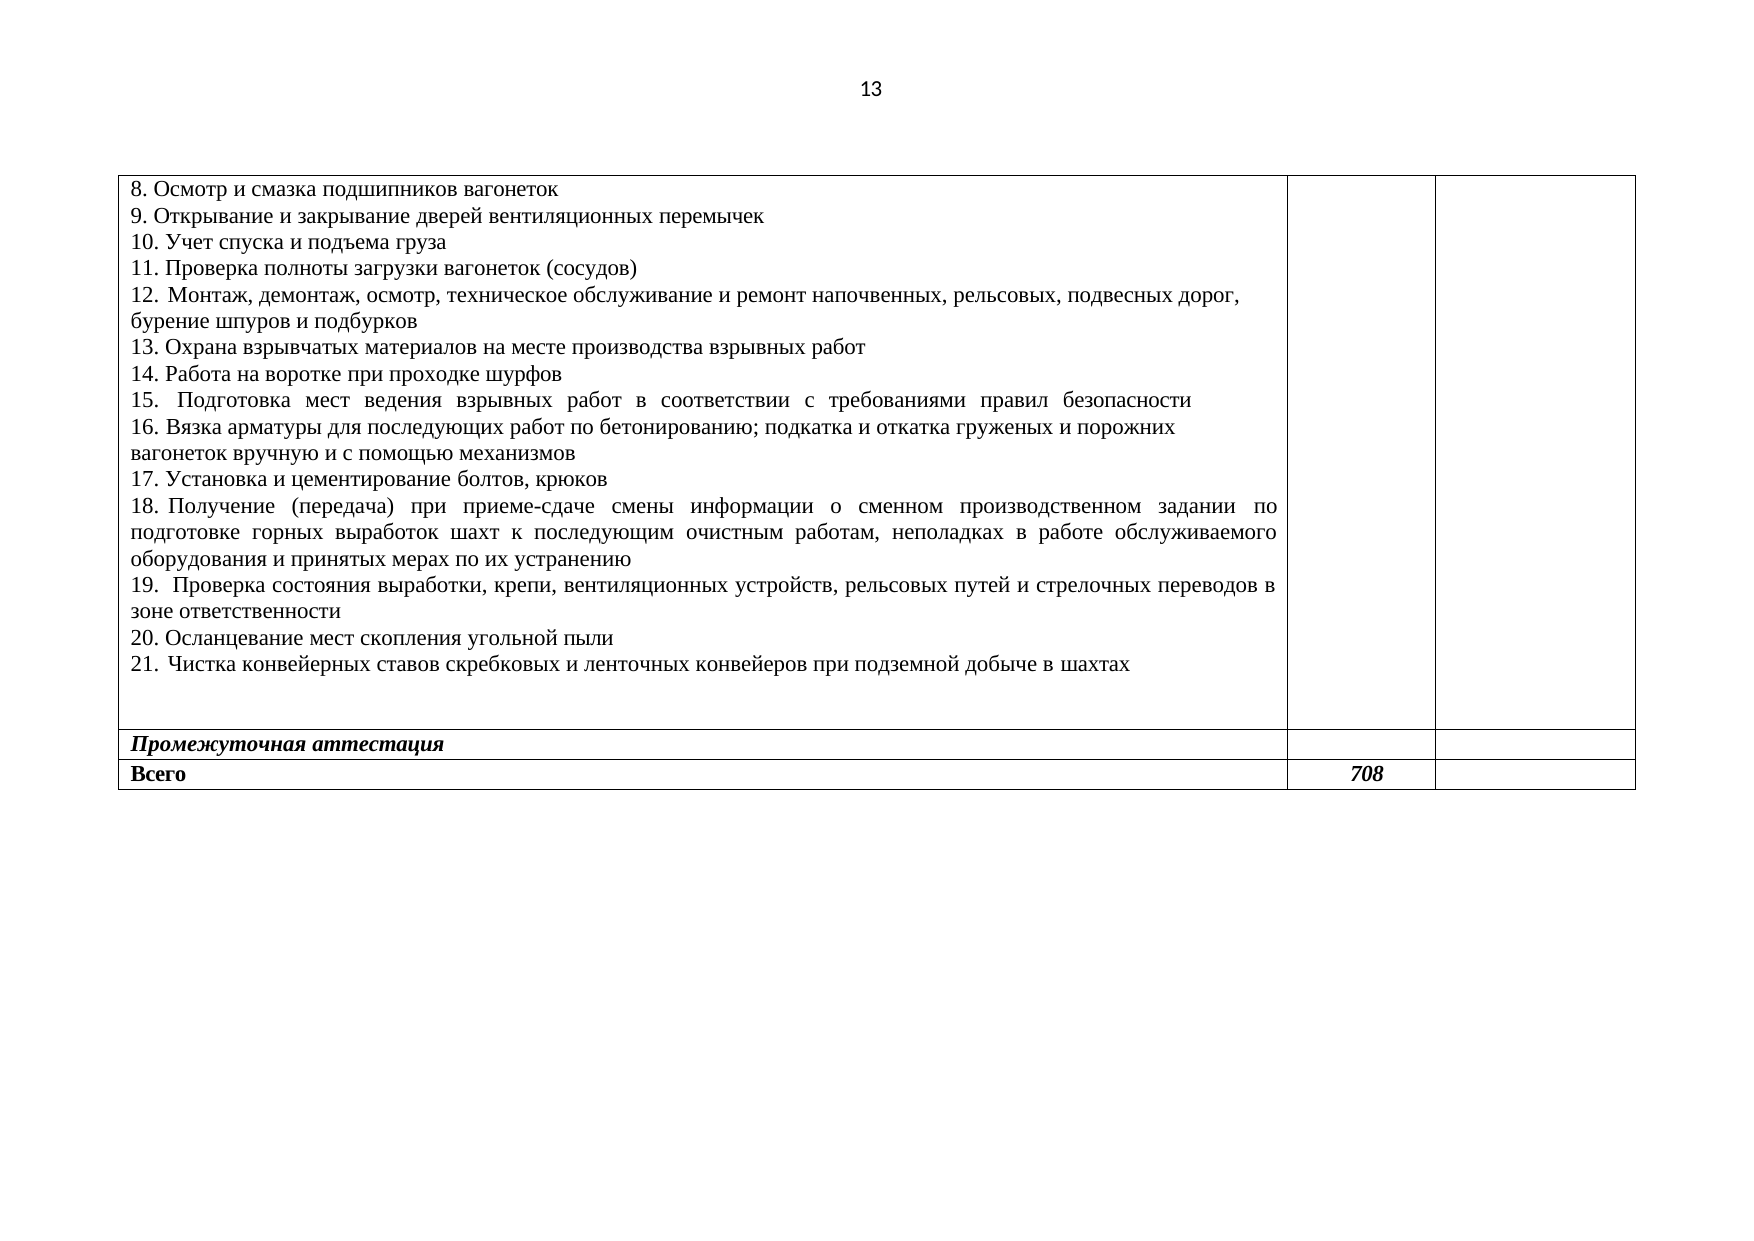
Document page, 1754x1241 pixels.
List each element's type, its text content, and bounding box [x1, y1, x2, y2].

table_cell Всего [119, 760, 1287, 789]
table_cell [1288, 730, 1435, 759]
table_cell Промежуточная аттестация [119, 730, 1287, 759]
table_header [1288, 176, 1435, 729]
table_header Осмотр и смазка подшипников вагонеток Открывание и закрывание дверей вентиляционных перемычек Учет спуска и подъема груза Проверка полноты загрузки вагонеток (сосудов) Монтаж, демонтаж, осмотр, техническое обслуживание и ремонт напочвенных, рельсовых, подвесных дорог, бурение шпуров и подбурков Охрана взрывчатых материалов на месте производства взрывных работ Работа на воротке при проходке шурфов Подготовка мест ведения взрывных работ в соответствии с требованиями правил безопасности Вязка арматуры для последующих работ по бетонированию; подкатка и откатка груженых и порожних вагонеток вручную и с помощью механизмов Установка и цементирование болтов, крюков Получение (передача) при приеме-сдаче смены информации о сменном производственном задании по подготовке горных выработок шахт к последующим очистным работам, неполадках в работе обслуживаемого оборудования и принятых мерах по их устранению Проверка состояния выработки, крепи, вентиляционных устройств, рельсовых путей и стрелочных переводов в зоне ответственности Осланцевание мест скопления угольной пыли Чистка конвейерных ставов скребковых и ленточных конвейеров при подземной добыче в шахтах [119, 176, 1287, 729]
table_cell 708 [1288, 760, 1435, 789]
table_cell [1436, 760, 1635, 789]
table_cell [1436, 730, 1635, 759]
table_header [1436, 176, 1635, 729]
